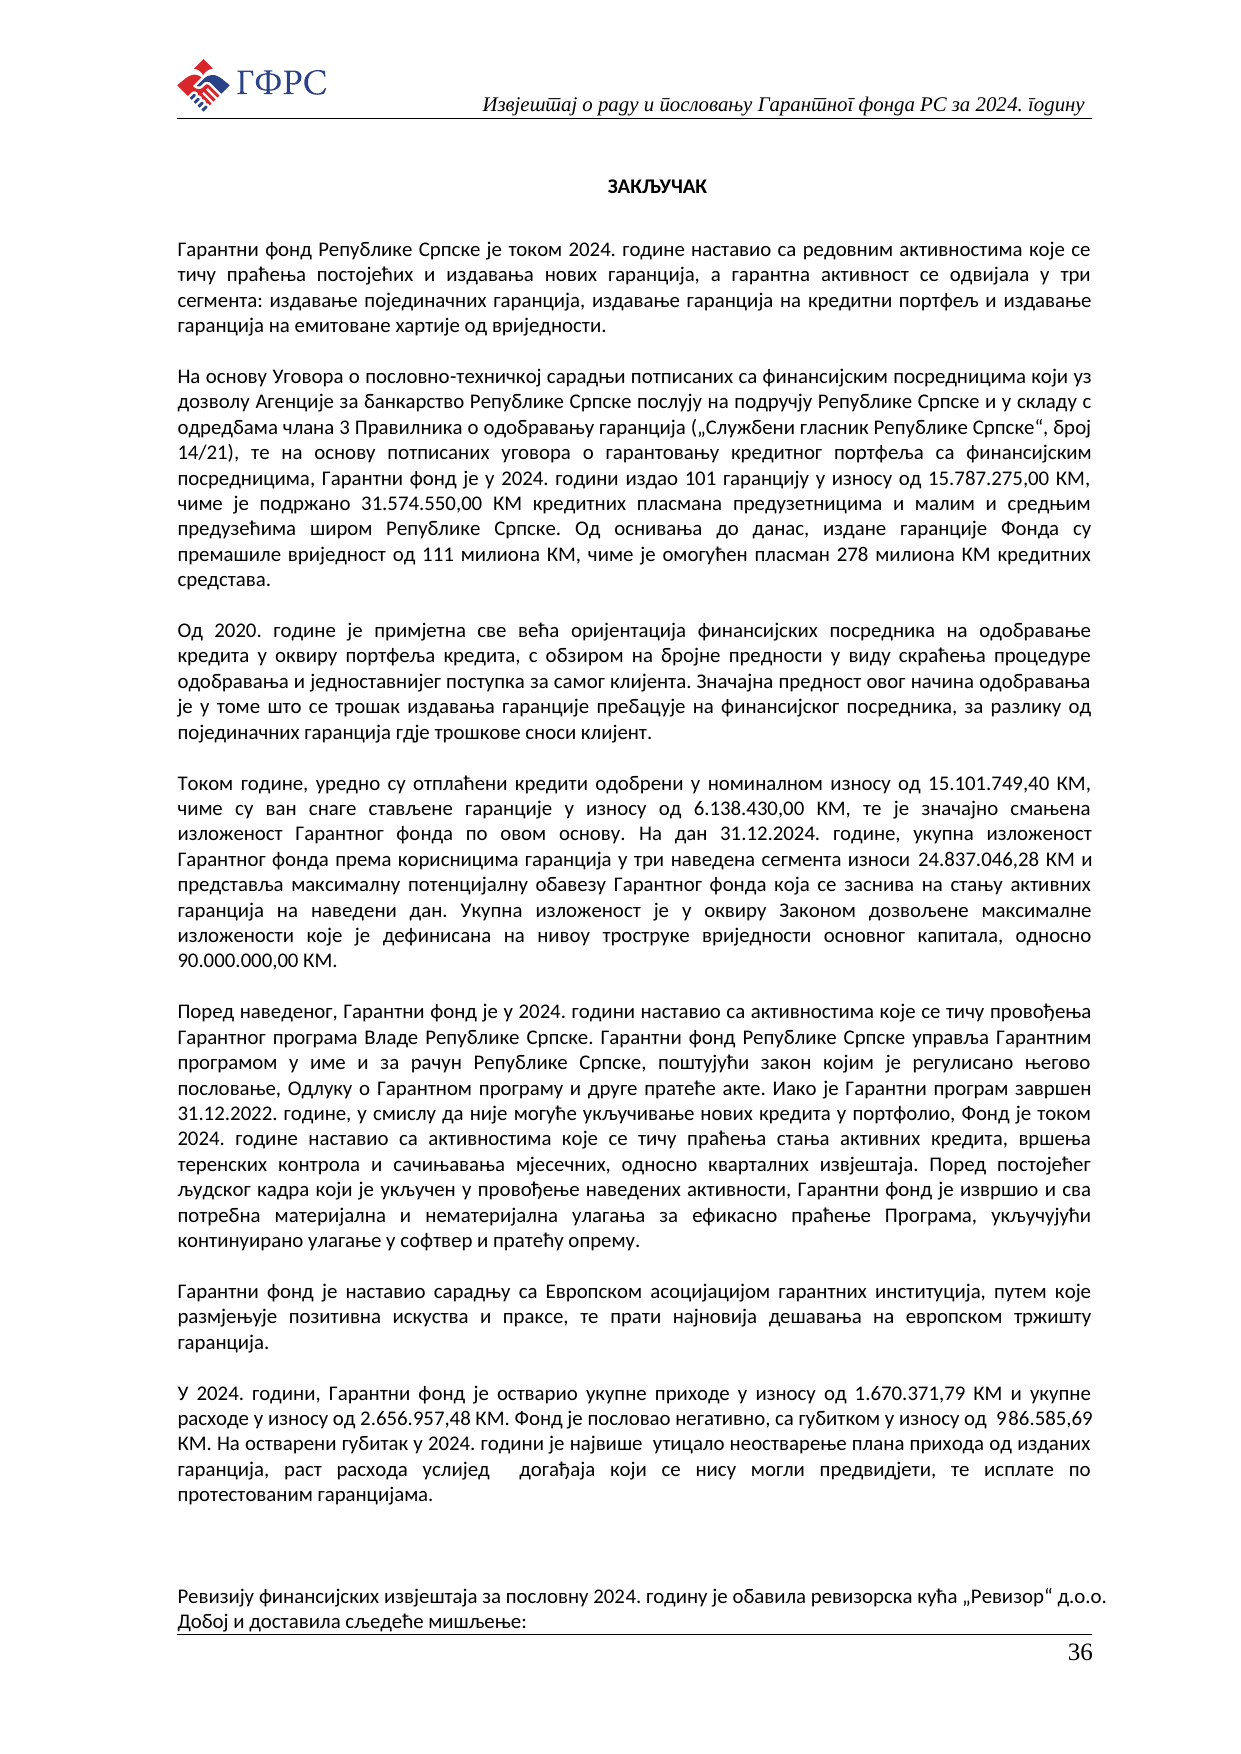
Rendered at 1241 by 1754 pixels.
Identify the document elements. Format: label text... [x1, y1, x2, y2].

text Ревизију финансијских извјештаја за пословну 2024. годину је обавила ревизорска кућа „Ревизор“ д.о.о. Добој и доставила сљедеће мишљење: [177, 1583, 1107, 1634]
text Током године, уредно су отплаћени кредити одобрени у номиналном износу од 15.101.749,40 КМ, чиме су ван снаге стављене гаранције у износу од 6.138.430,00 КМ, те је значајно смањена изложеност Гарантног фонда по овом основу. На дан 31.12.2024. године, укупна изложеност Гарантног фонда према корисницима гаранција у три наведена сегмента износи 24.837.046,28 КМ и представља максималну потенцијалну обавезу Гарантног фонда која се заснива на стању активних гаранција на наведени дан. Укупна изложеност је у оквиру Законом дозвољене максималне изложености које је дефинисана на нивоу троструке вриједности основног капитала, односно 90.000.000,00 КМ. [177, 770, 1092, 973]
subtitle ЗАКЉУЧАК [222, 173, 1092, 198]
text У 2024. години, Гарантни фонд је остварио укупне приходе у износу од 1.670.371,79 КМ и укупне расходе у износу од 2.656.957,48 КМ. Фонд је пословао негативно, са губитком у износу од 986.585,69 КМ. На остварени губитак у 2024. години је највише утицало неостварење плана прихода од изданих гаранција, раст расхода услијед догађаја који се нису могли предвидјети, те исплате по протестованим гаранцијама. [177, 1380, 1092, 1507]
text Гарантни фонд Републике Српске је током 2024. године наставио са редовним активностима које се тичу праћења постојећих и издавања нових гаранција, а гарантна активност се одвијала у три сегмента: издавање појединачних гаранција, издавање гаранција на кредитни портфељ и издавање гаранција на емитоване хартије од вриједности. [177, 236, 1092, 338]
text Од 2020. године је примјетна све већа оријентација финансијских посредника на одобравање кредита у оквиру портфеља кредита, с обзиром на бројне предности у виду скраћења процедуре одобравања и једноставнијег поступка за самог клијента. Значајна предност овог начина одобравања је у томе што се трошак издавања гаранције пребацује на финансијског посредника, за разлику од појединачних гаранција гдје трошкове сноси клијент. [177, 617, 1092, 744]
text Гарантни фонд је наставио сарадњу са Европском асоцијацијом гарантних институција, путем које размјењује позитивна искуства и праксе, те прати најновија дешавања на европском тржишту гаранција. [177, 1278, 1092, 1354]
text Поред наведеног, Гарантни фонд је у 2024. години наставио са активностима које се тичу провођења Гарантног програма Владе Републике Српске. Гарантни фонд Републике Српске управља Гарантним програмом у име и за рачун Републике Српске, поштујући закон којим је регулисано његово пословање, Одлуку о Гарантном програму и друге пратеће акте. Иако је Гарантни програм завршен 31.12.2022. године, у смислу да није могуће укључивање нових кредита у портфолио, Фонд је током 2024. године наставио са активностима које се тичу праћења стања активних кредита, вршења теренских контрола и сачињавања мјесечних, односно кварталних извјештаја. Поред постојећег људског кадра који је укључен у провођење наведених активности, Гарантни фонд је извршио и сва потребна материјална и нематеријална улагања за ефикасно праћење Програма, укључујући континуирано улагање у софтвер и пратећу опрему. [177, 998, 1092, 1253]
subtitle На основу Уговора о пословно-техничкој сарадњи потписаних са финансијским посредницима који уз дозволу Агенције за банкарство Републике Српске послују на подручју Републике Српске и у складу с одредбама члана 3 Правилника о одобравању гаранција („Службени гласник Републике Српске“, број 14/21), те на основу потписаних уговора о гарантовању кредитног портфеља са финансијским посредницима, Гарантни фонд је у 2024. години издао 101 гаранцију у износу од 15.787.275,00 КМ, чиме је подржано 31.574.550,00 КМ кредитних пласмана предузетницима и малим и средњим предузећима широм Републике Српске. Од оснивања до данас, издане гаранције Фонда су премашиле вриједност од 111 милиона КМ, чиме је омогућен пласман 278 милиона КМ кредитних средстава. [177, 363, 1092, 592]
